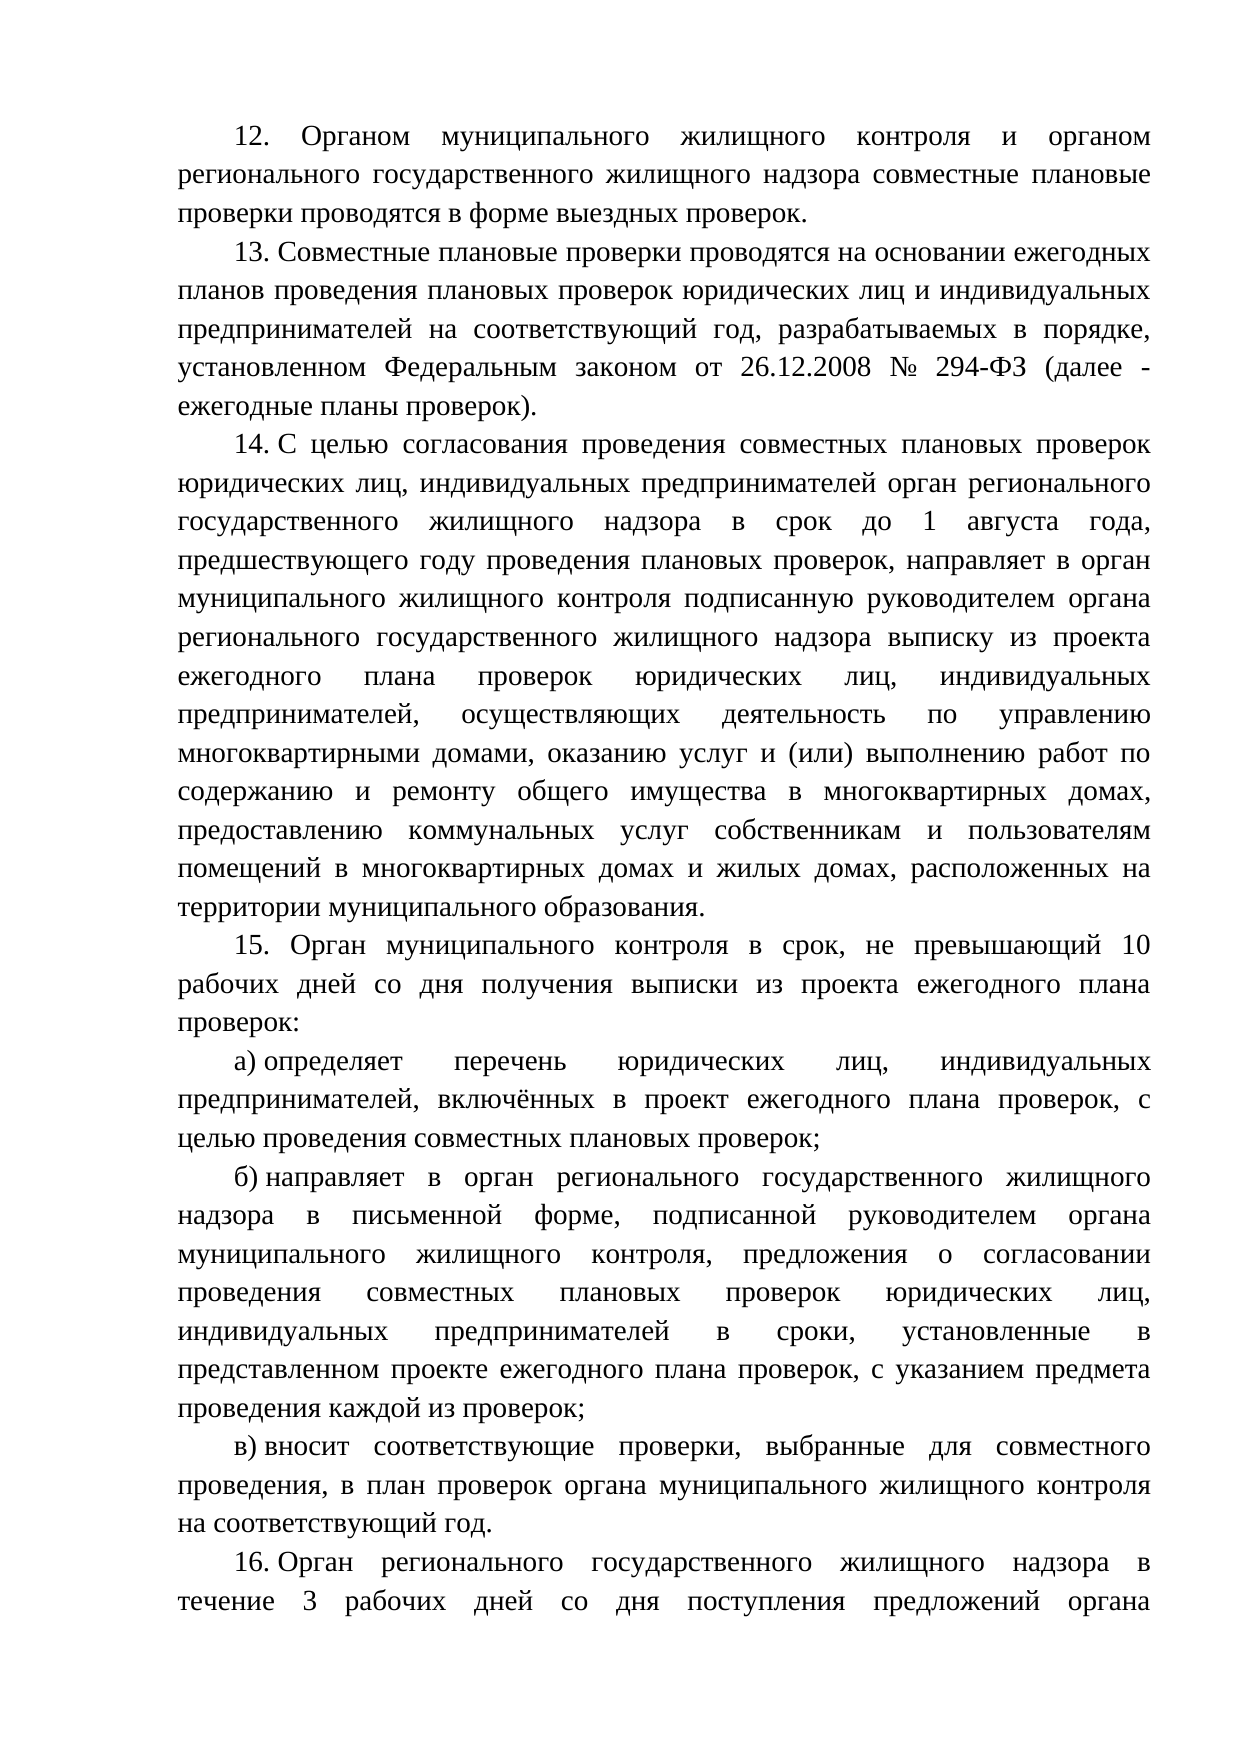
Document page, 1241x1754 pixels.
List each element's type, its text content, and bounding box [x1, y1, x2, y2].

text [177, 1544, 1152, 1616]
text б) направляет в орган регионального государственного жилищного надзора в письменной форме, подписанной руководителем органа муниципального жилищного контроля, предложения о согласовании проведения совместных плановых проверок юридических лиц, индивидуальных предпринимателей в сроки, установленные в представленном проекте ежегодного плана проверок, с указанием предмета проведения каждой из проверок; [177, 1159, 1152, 1423]
text а) определяет перечень юридических лиц, индивидуальных предпринимателей, включённых в проект ежегодного плана проверок, с целью проведения совместных плановых проверок; [177, 1043, 1152, 1154]
text 14. С целью согласования проведения совместных плановых проверок юридических лиц, индивидуальных предпринимателей орган регионального государственного жилищного надзора в срок до 1 августа года, предшествующего году проведения плановых проверок, направляет в орган муниципального жилищного контроля подписанную руководителем органа регионального государственного жилищного надзора выписку из проекта ежегодного плана проверок юридических лиц, индивидуальных предпринимателей, осуществляющих деятельность по управлению многоквартирными домами, оказанию услуг и (или) выполнению работ по содержанию и ремонту общего имущества в многоквартирных домах, предоставлению коммунальных услуг собственникам и пользователям помещений в многоквартирных домах и жилых домах, расположенных на территории муниципального образования. [177, 426, 1152, 922]
text 15. Орган муниципального контроля в срок, не превышающий 10 рабочих дней со дня получения выписки из проекта ежегодного плана проверок: [177, 927, 1152, 1038]
text 12. Органом муниципального жилищного контроля и органом регионального государственного жилищного надзора совместные плановые проверки проводятся в форме выездных проверок. [177, 118, 1152, 229]
text 13. Совместные плановые проверки проводятся на основании ежегодных планов проведения плановых проверок юридических лиц и индивидуальных предпринимателей на соответствующий год, разрабатываемых в порядке, установленном Федеральным законом от 26.12.2008 № 294-ФЗ (далее - ежегодные планы проверок). [177, 234, 1152, 421]
text в) вносит соответствующие проверки, выбранные для совместного проведения, в план проверок органа муниципального жилищного контроля на соответствующий год. [177, 1428, 1152, 1539]
